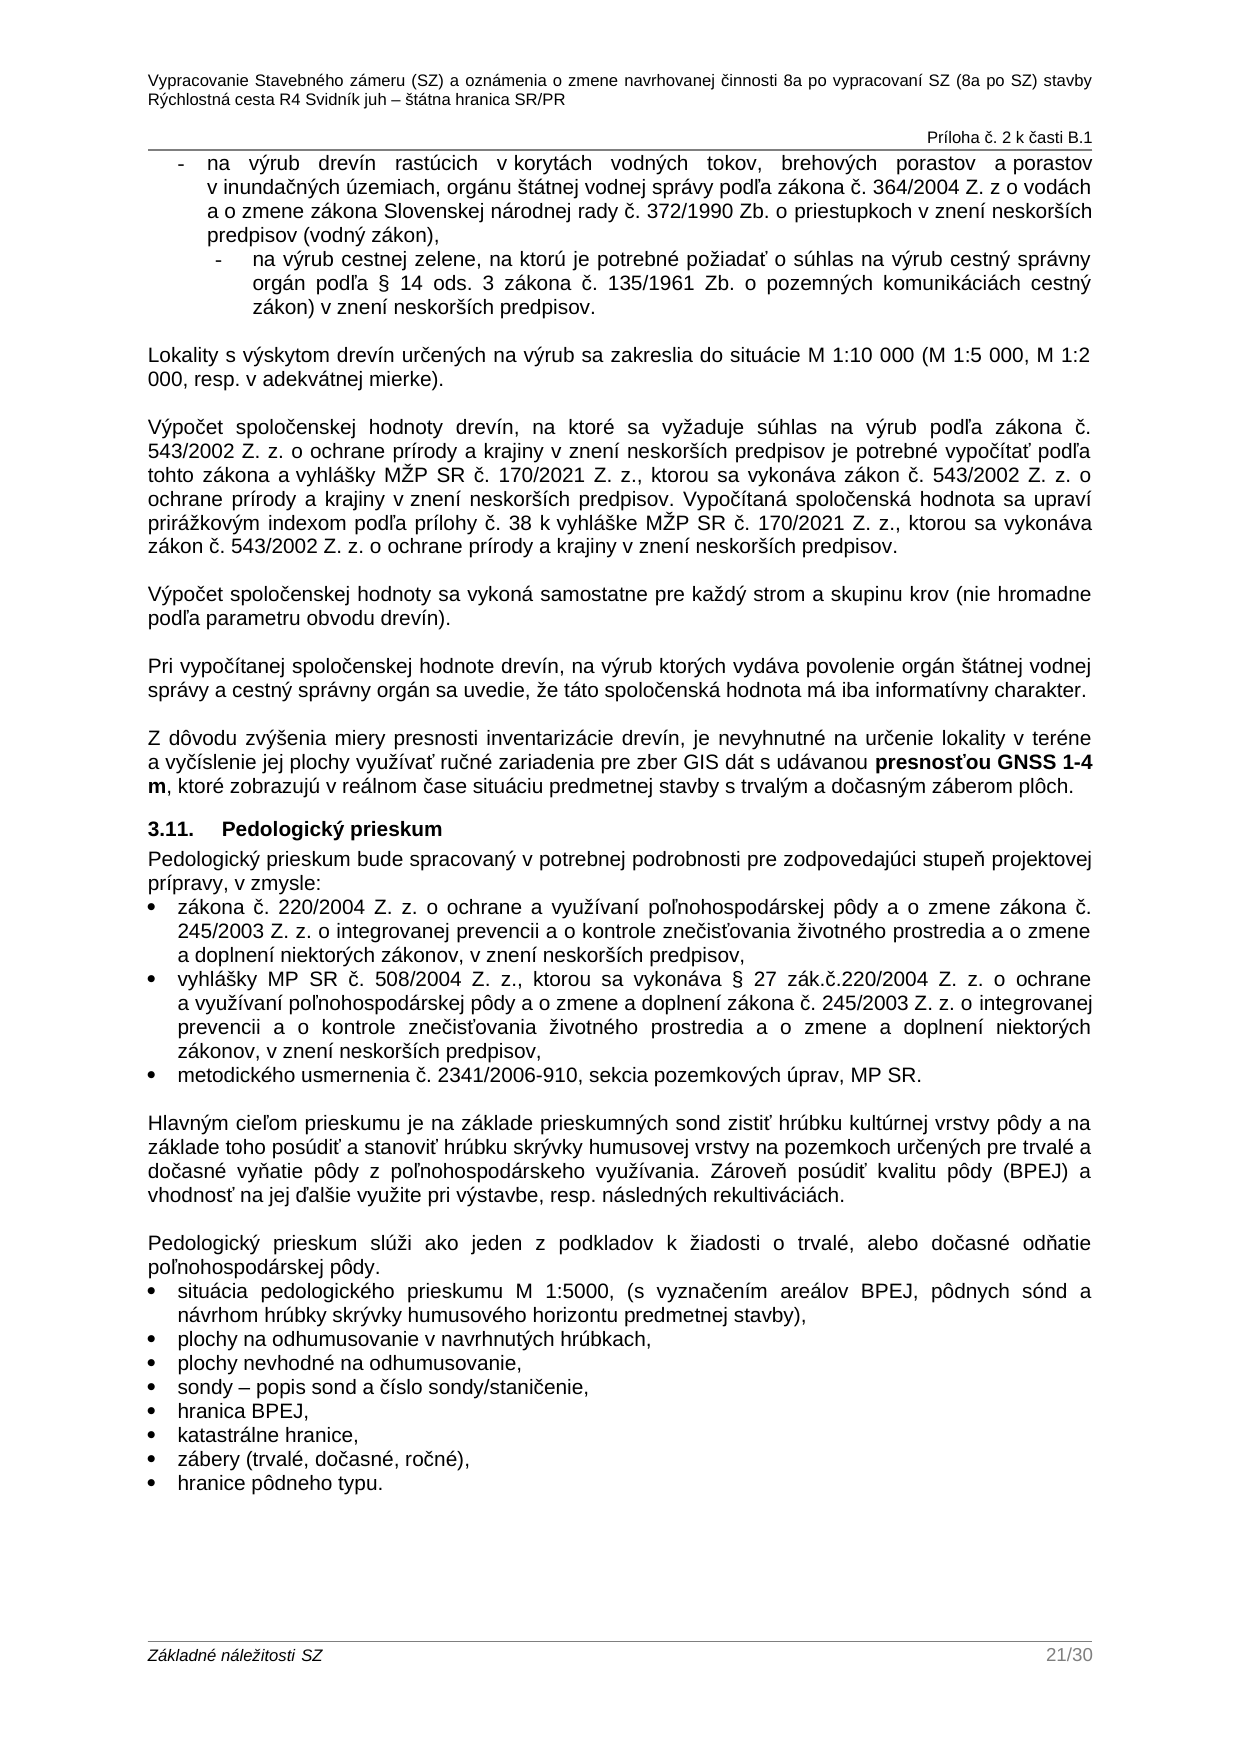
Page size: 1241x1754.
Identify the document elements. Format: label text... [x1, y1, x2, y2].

list hranice pôdneho typu. [148, 1471, 1092, 1495]
list na výrub drevín rastúcich v korytách vodných tokov, brehových porastov a porastov v inundačných územiach, orgánu štátnej vodnej správy podľa zákona č. 364/2004 Z. z o vodách a o zmene zákona Slovenskej národnej rady č. 372/1990 Zb. o priestupkoch v znení neskorších predpisov (vodný zákon), [177, 151, 1092, 247]
list zákona č. 220/2004 Z. z. o ochrane a využívaní poľnohospodárskej pôdy a o zmene zákona č. 245/2003 Z. z. o integrovanej prevencii a o kontrole znečisťovania životného prostredia a o zmene a doplnení niektorých zákonov, v znení neskorších predpisov, [148, 895, 1092, 967]
text Pedologický prieskum slúži ako jeden z podkladov k žiadosti o trvalé, alebo dočasné odňatie poľnohospodárskej pôdy. [148, 1231, 1092, 1278]
list Pedologický prieskum [148, 817, 1092, 841]
list sondy – popis sond a číslo sondy/staničenie, [148, 1374, 1092, 1399]
list plochy na odhumusovanie v navrhnutých hrúbkach, [148, 1326, 1092, 1351]
text Z dôvodu zvýšenia miery presnosti inventarizácie drevín, je nevyhnutné na určenie lokality v teréne a vyčíslenie jej plochy využívať ručné zariadenia pre zber GIS dát s udávanou presnosťou GNSS 1-4 m, ktoré zobrazujú v reálnom čase situáciu predmetnej stavby s trvalým a dočasným záberom plôch. [148, 726, 1092, 798]
text Výpočet spoločenskej hodnoty drevín, na ktoré sa vyžaduje súhlas na výrub podľa zákona č. 543/2002 Z. z. o ochrane prírody a krajiny v znení neskorších predpisov je potrebné vypočítať podľa tohto zákona a vyhlášky MŽP SR č. 170/2021 Z. z., ktorou sa vykonáva zákon č. 543/2002 Z. z. o ochrane prírody a krajiny v znení neskorších predpisov. Vypočítaná spoločenská hodnota sa upraví prirážkovým indexom podľa prílohy č. 38 k vyhláške MŽP SR č. 170/2021 Z. z., ktorou sa vykonáva zákon č. 543/2002 Z. z. o ochrane prírody a krajiny v znení neskorších predpisov. [148, 414, 1092, 558]
list zábery (trvalé, dočasné, ročné), [148, 1447, 1092, 1471]
list na výrub cestnej zelene, na ktorú je potrebné požiadať o súhlas na výrub cestný správny orgán podľa § 14 ods. 3 zákona č. 135/1961 Zb. o pozemných komunikáciách cestný zákon) v znení neskorších predpisov. [215, 247, 1092, 319]
text Lokality s výskytom drevín určených na výrub sa zakreslia do situácie M 1:10 000 (M 1:5 000, M 1:2 000, resp. v adekvátnej mierke). [148, 343, 1092, 391]
text Pri vypočítanej spoločenskej hodnote drevín, na výrub ktorých vydáva povolenie orgán štátnej vodnej správy a cestný správny orgán sa uvedie, že táto spoločenská hodnota má iba informatívny charakter. [148, 654, 1092, 702]
text Hlavným cieľom prieskumu je na základe prieskumných sond zistiť hrúbku kultúrnej vrstvy pôdy a na základe toho posúdiť a stanoviť hrúbku skrývky humusovej vrstvy na pozemkoch určených pre trvalé a dočasné vyňatie pôdy z poľnohospodárskeho využívania. Zároveň posúdiť kvalitu pôdy (BPEJ) a vhodnosť na jej ďalšie využite pri výstavbe, resp. následných rekultiváciách. [148, 1111, 1092, 1207]
list plochy nevhodné na odhumusovanie, [148, 1351, 1092, 1374]
list metodického usmernenia č. 2341/2006-910, sekcia pozemkových úprav, MP SR. [148, 1063, 1092, 1087]
list vyhlášky MP SR č. 508/2004 Z. z., ktorou sa vykonáva § 27 zák.č.220/2004 Z. z. o ochrane a využívaní poľnohospodárskej pôdy a o zmene a doplnení zákona č. 245/2003 Z. z. o integrovanej prevencii a o kontrole znečisťovania životného prostredia a o zmene a doplnení niektorých zákonov, v znení neskorších predpisov, [148, 967, 1092, 1063]
list situácia pedologického prieskumu M 1:5000, (s vyznačením areálov BPEJ, pôdnych sónd a návrhom hrúbky skrývky humusového horizontu predmetnej stavby), [148, 1278, 1092, 1326]
list hranica BPEJ, [148, 1399, 1092, 1423]
list katastrálne hranice, [148, 1423, 1092, 1447]
text Výpočet spoločenskej hodnoty sa vykoná samostatne pre každý strom a skupinu krov (nie hromadne podľa parametru obvodu drevín). [148, 582, 1092, 630]
text Pedologický prieskum bude spracovaný v potrebnej podrobnosti pre zodpovedajúci stupeň projektovej prípravy, v zmysle: [148, 847, 1092, 895]
